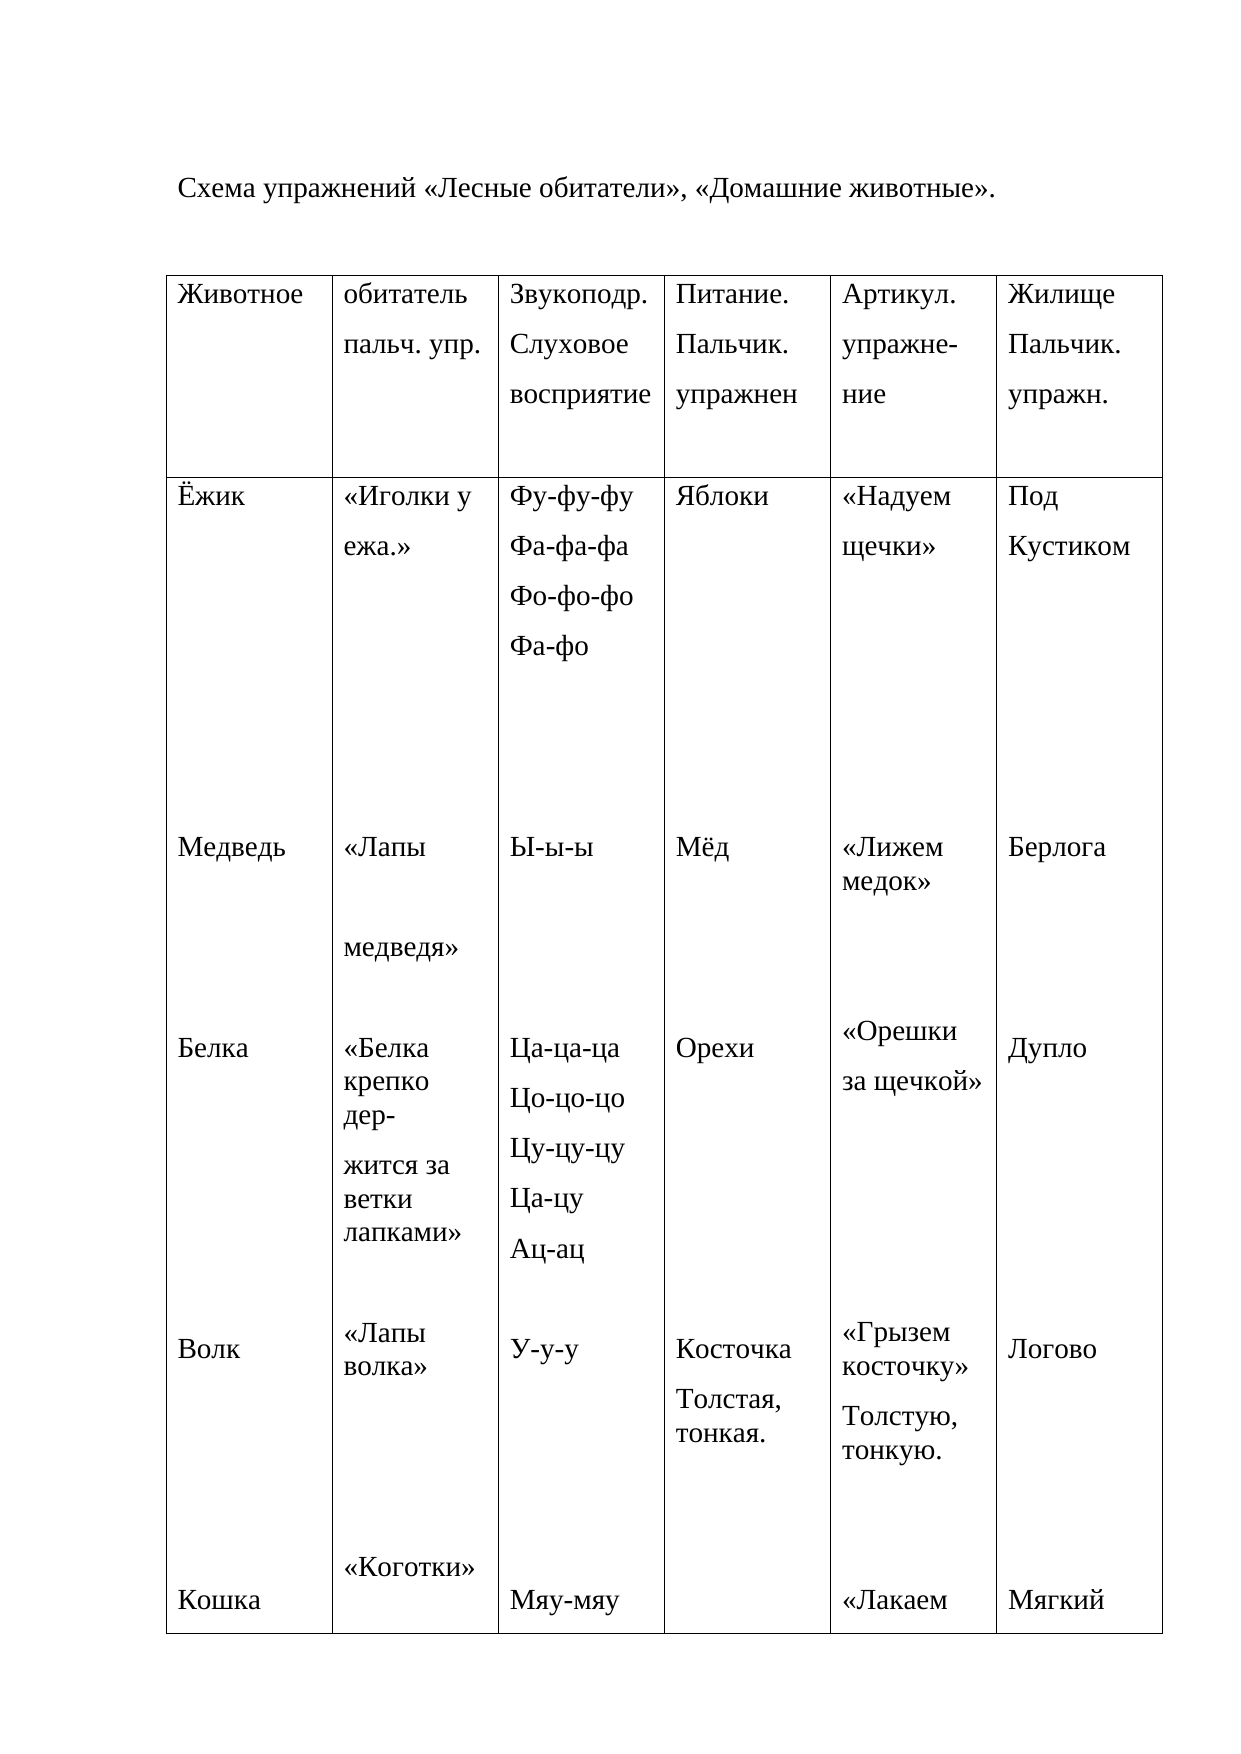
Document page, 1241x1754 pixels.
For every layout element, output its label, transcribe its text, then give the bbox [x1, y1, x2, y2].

table_header Питание. Пальчик. упражнен [665, 276, 830, 477]
table_header Артикул. упражне- ние [831, 276, 996, 477]
table_header Звукоподр. Слуховое восприятие [499, 276, 664, 477]
table_header Жилище Пальчик. упражн. [997, 276, 1162, 477]
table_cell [997, 478, 1162, 1632]
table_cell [665, 478, 830, 1632]
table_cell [831, 478, 996, 1632]
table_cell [167, 478, 332, 1632]
text Схема упражнений «Лесные обитатели», «Домашние животные». [177, 170, 1152, 204]
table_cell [499, 478, 664, 1632]
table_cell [333, 478, 498, 1632]
table_header Животное [167, 276, 332, 477]
table_header обитатель пальч. упр. [333, 276, 498, 477]
